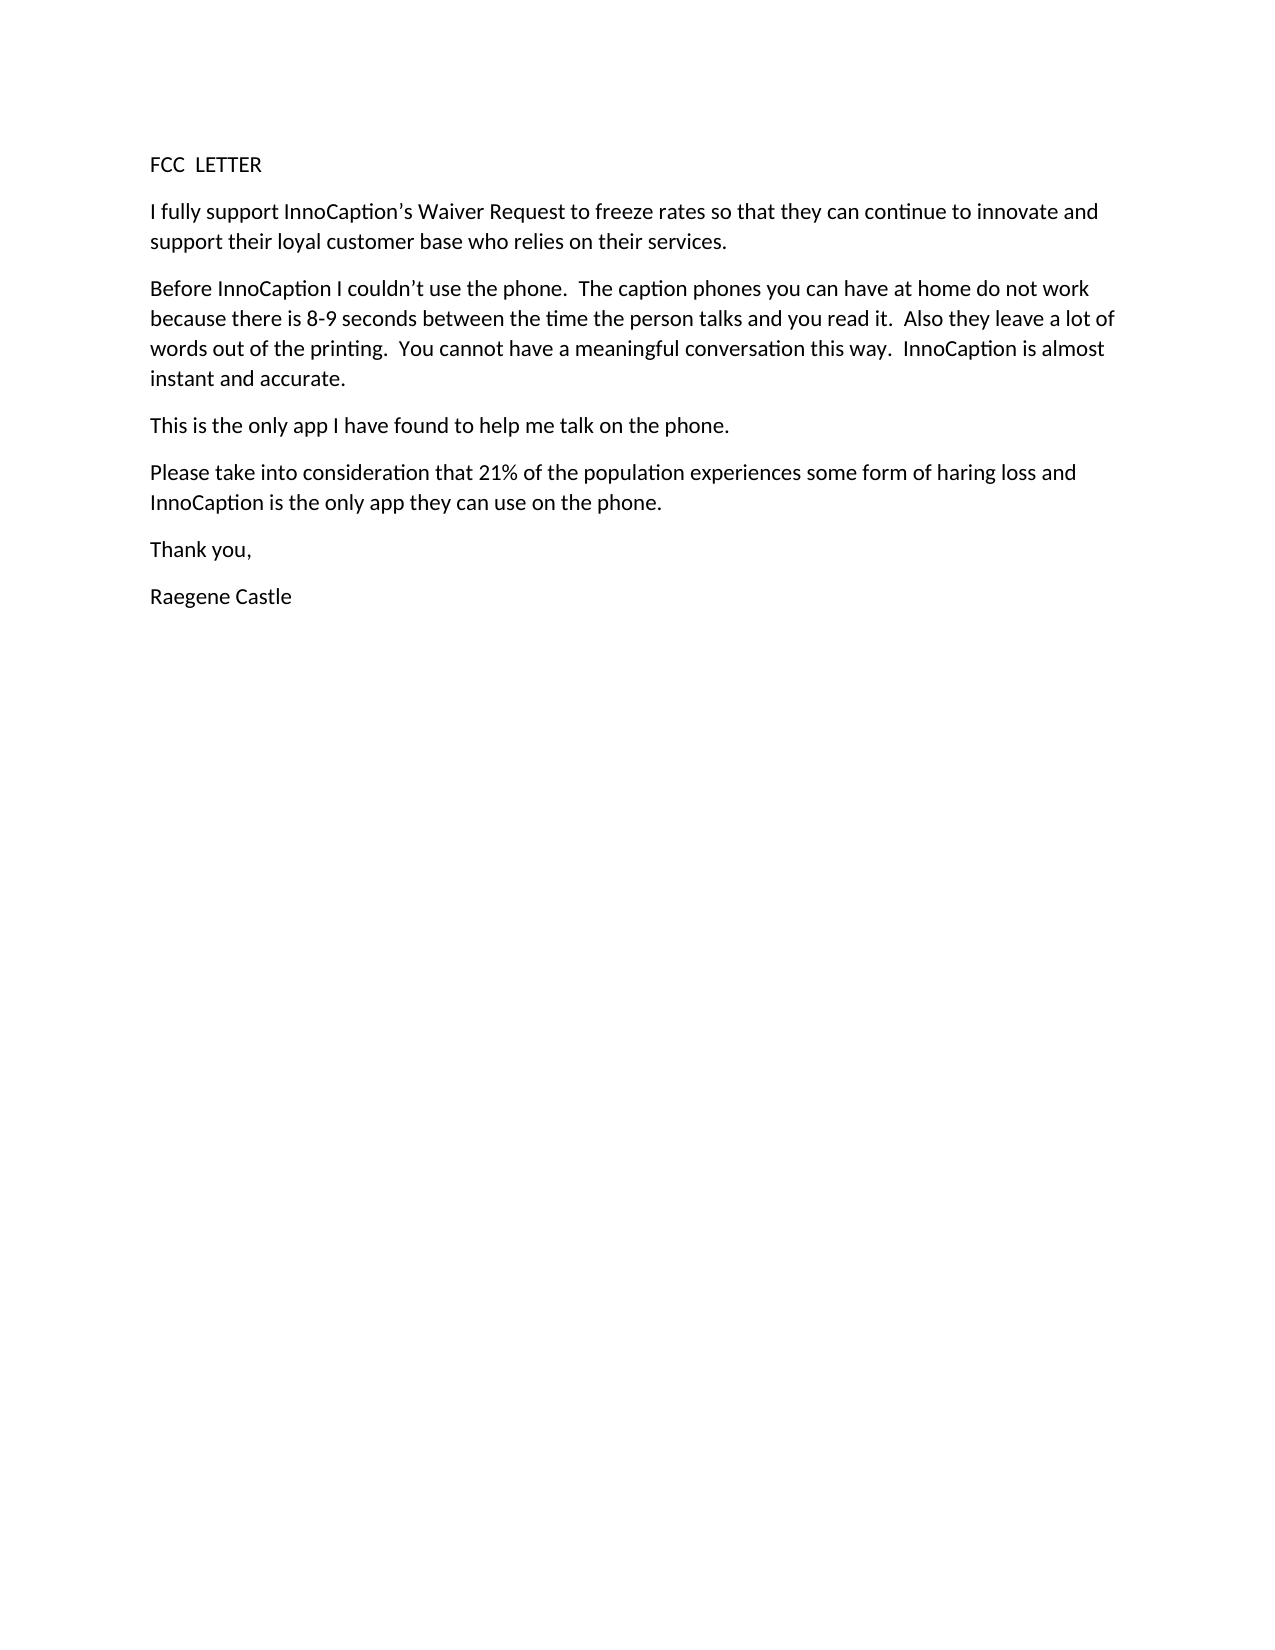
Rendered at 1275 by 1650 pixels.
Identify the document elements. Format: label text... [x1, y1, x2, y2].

text Raegene Castle [150, 582, 1125, 610]
text Thank you, [150, 535, 1125, 563]
text Before InnoCaption I couldn’t use the phone. The caption phones you can have at home do not work because there is 8-9 seconds between the time the person talks and you read it. Also they leave a lot of words out of the printing. You cannot have a meaningful conversation this way. InnoCaption is almost instant and accurate. [150, 274, 1125, 393]
text Please take into consideration that 21% of the population experiences some form of haring loss and InnoCaption is the only app they can use on the phone. [150, 458, 1125, 517]
text This is the only app I have found to help me talk on the phone. [150, 411, 1125, 439]
text FCC LETTER [150, 150, 1125, 178]
text I fully support InnoCaption’s Waiver Request to freeze rates so that they can continue to innovate and support their loyal customer base who relies on their services. [150, 197, 1125, 255]
